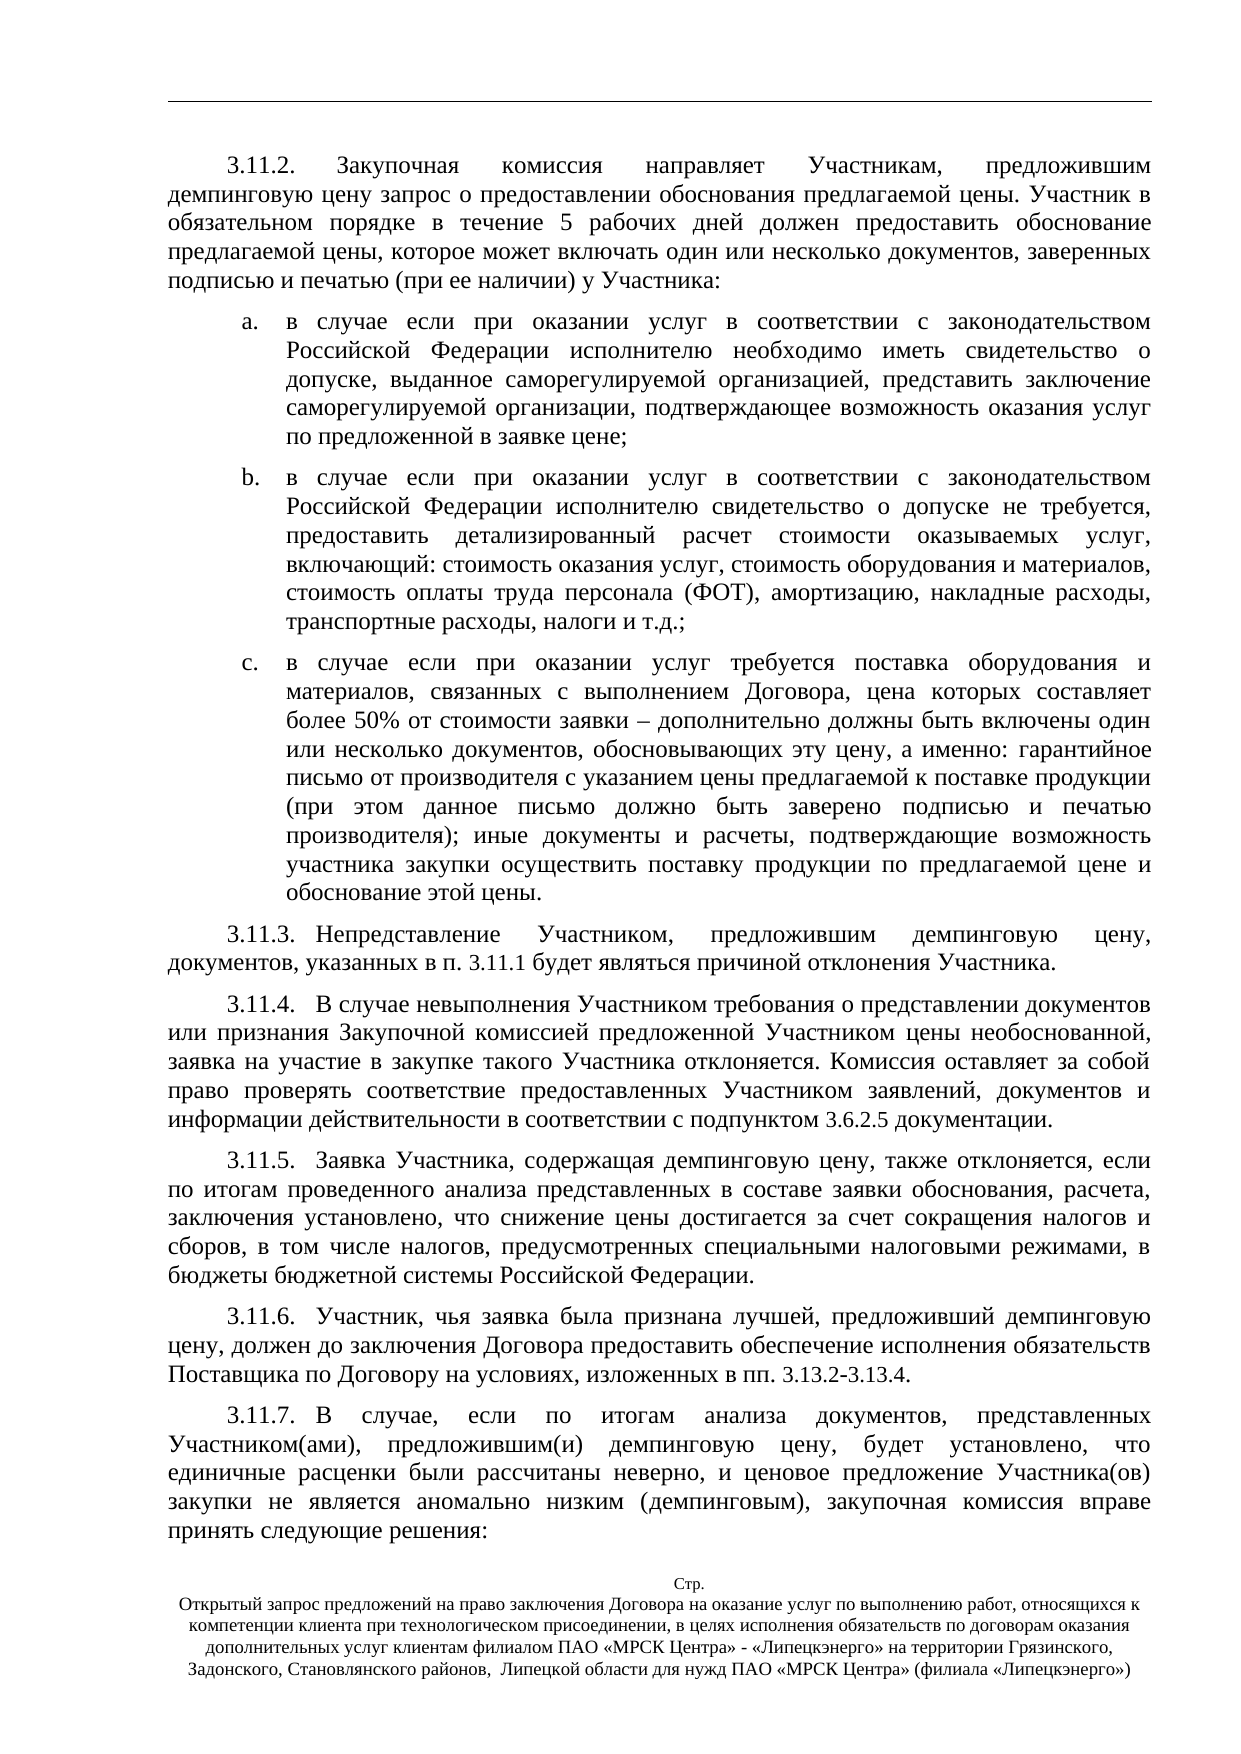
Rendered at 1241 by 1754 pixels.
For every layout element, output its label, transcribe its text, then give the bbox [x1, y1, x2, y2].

list в случае если при оказании услуг требуется поставка оборудования и материалов, связанных с выполнением Договора, цена которых составляет более 50% от стоимости заявки – дополнительно должны быть включены один или несколько документов, обосновывающих эту цену, а именно: гарантийное письмо от производителя с указанием цены предлагаемой к поставке продукции (при этом данное письмо должно быть заверено подписью и печатью производителя); иные документы и расчеты, подтверждающие возможность участника закупки осуществить поставку продукции по предлагаемой цене и обоснование этой цены. [241, 647, 1152, 906]
list в случае если при оказании услуг в соответствии с законодательством Российской Федерации исполнителю свидетельство о допуске не требуется, предоставить детализированный расчет стоимости оказываемых услуг, включающий: стоимость оказания услуг, стоимость оборудования и материалов, стоимость оплаты труда персонала (ФОТ), амортизацию, накладные расходы, транспортные расходы, налоги и т.д.; [241, 462, 1152, 635]
list В случае невыполнения Участником требования о представлении документов или признания Закупочной комиссией предложенной Участником цены необоснованной, заявка на участие в закупке такого Участника отклоняется. Комиссия оставляет за собой право проверять соответствие предоставленных Участником заявлений, документов и информации действительности в соответствии с подпунктом 3.6.2.5 документации. [168, 989, 1152, 1132]
list Заявка Участника, содержащая демпинговую цену, также отклоняется, если по итогам проведенного анализа представленных в составе заявки обоснования, расчета, заключения установлено, что снижение цены достигается за счет сокращения налогов и сборов, в том числе налогов, предусмотренных специальными налоговыми режимами, в бюджеты бюджетной системы Российской Федерации. [168, 1145, 1152, 1289]
list в случае если при оказании услуг в соответствии с законодательством Российской Федерации исполнителю необходимо иметь свидетельство о допуске, выданное саморегулируемой организацией, представить заключение саморегулируемой организации, подтверждающее возможность оказания услуг по предложенной в заявке цене; [241, 306, 1152, 450]
list Непредставление Участником, предложившим демпинговую цену, документов, указанных в п. 3.11.1 будет являться причиной отклонения Участника. [168, 919, 1152, 976]
list Закупочная комиссия направляет Участникам, предложившим демпинговую цену запрос о предоставлении обоснования предлагаемой цены. Участник в обязательном порядке в течение 5 рабочих дней должен предоставить обоснование предлагаемой цены, которое может включать один или несколько документов, заверенных подписью и печатью (при ее наличии) у Участника: [168, 150, 1152, 294]
list В случае, если по итогам анализа документов, представленных Участником(ами), предложившим(и) демпинговую цену, будет установлено, что единичные расценки были рассчитаны неверно, и ценовое предложение Участника(ов) закупки не является аномально низким (демпинговым), закупочная комиссия вправе принять следующие решения: [168, 1400, 1152, 1544]
list Участник, чья заявка была признана лучшей, предложивший демпинговую цену, должен до заключения Договора предоставить обеспечение исполнения обязательств Поставщика по Договору на условиях, изложенных в пп. 3.13.2-3.13.4. [168, 1301, 1152, 1387]
